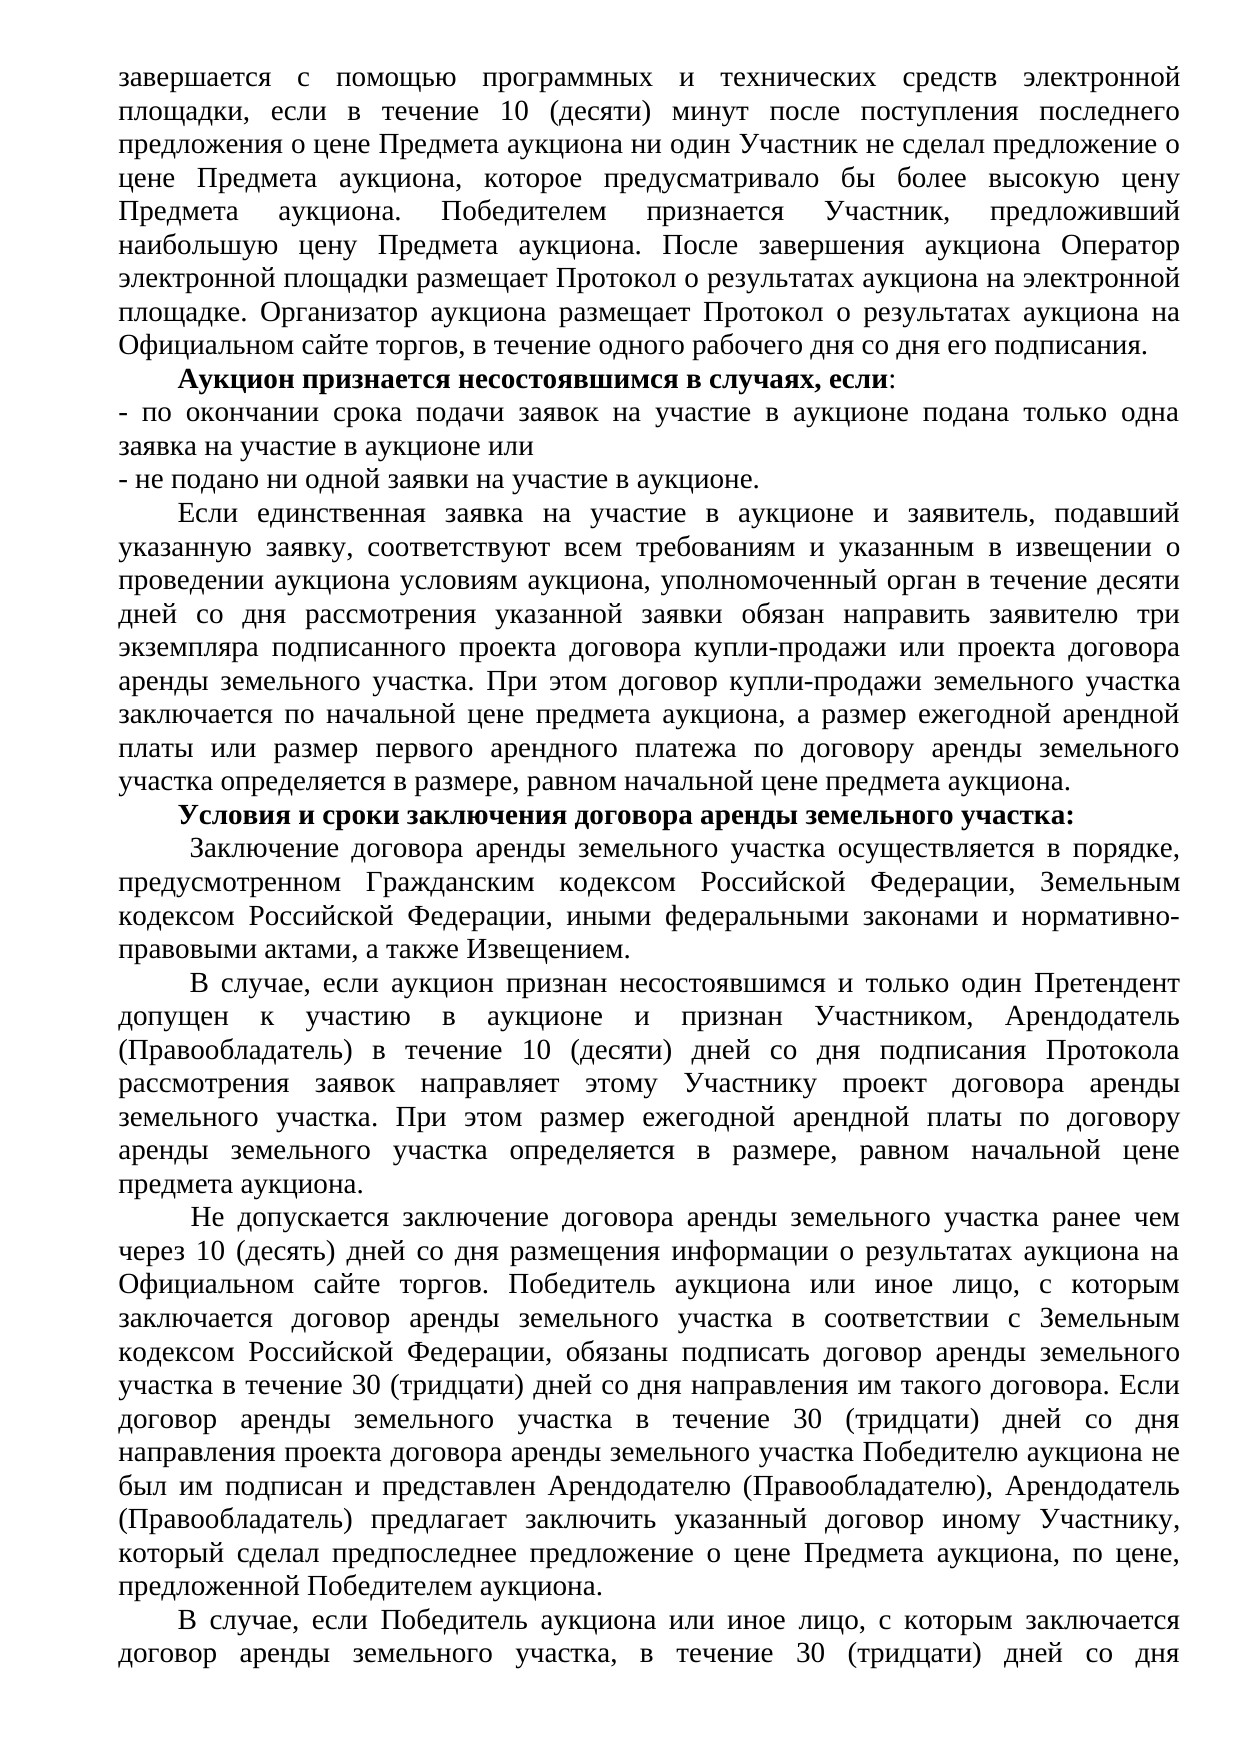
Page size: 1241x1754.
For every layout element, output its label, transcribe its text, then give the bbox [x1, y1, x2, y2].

text Аукцион признается несостоявшимся в случаях, если: [118, 361, 1181, 394]
list Заключение договора аренды земельного участка осуществляется в порядке, предусмотренном Гражданским кодексом Российской Федерации, Земельным кодексом Российской Федерации, иными федеральными законами и нормативно-правовыми актами, а также Извещением. [118, 831, 1181, 965]
list Не допускается заключение договора аренды земельного участка ранее чем через 10 (десять) дней со дня размещения информации о результатах аукциона на Официальном сайте торгов. Победитель аукциона или иное лицо, с которым заключается договор аренды земельного участка в соответствии с Земельным кодексом Российской Федерации, обязаны подписать договор аренды земельного участка в течение 30 (тридцати) дней со дня направления им такого договора. Если договор аренды земельного участка в течение 30 (тридцати) дней со дня направления проекта договора аренды земельного участка Победителю аукциона не был им подписан и представлен Арендодателю (Правообладателю), Арендодатель (Правообладатель) предлагает заключить указанный договор иному Участнику, который сделал предпоследнее предложение о цене Предмета аукциона, по цене, предложенной Победителем аукциона. [118, 1199, 1181, 1602]
text - не подано ни одной заявки на участие в аукционе. [118, 462, 1181, 495]
text Если единственная заявка на участие в аукционе и заявитель, подавший указанную заявку, соответствуют всем требованиям и указанным в извещении о проведении аукциона условиям аукциона, уполномоченный орган в течение десяти дней со дня рассмотрения указанной заявки обязан направить заявителю три экземпляра подписанного проекта договора купли-продажи или проекта договора аренды земельного участка. При этом договор купли-продажи земельного участка заключается по начальной цене предмета аукциона, а размер ежегодной арендной платы или размер первого арендного платежа по договору аренды земельного участка определяется в размере, равном начальной цене предмета аукциона. [118, 495, 1181, 797]
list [118, 1602, 1181, 1669]
list Условия и сроки заключения договора аренды земельного участка: [177, 797, 1181, 831]
text - по окончании срока подачи заявок на участие в аукционе подана только одна заявка на участие в аукционе или [118, 394, 1181, 462]
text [118, 59, 1181, 361]
list В случае, если аукцион признан несостоявшимся и только один Претендент допущен к участию в аукционе и признан Участником, Арендодатель (Правообладатель) в течение 10 (десяти) дней со дня подписания Протокола рассмотрения заявок направляет этому Участнику проект договора аренды земельного участка. При этом размер ежегодной арендной платы по договору аренды земельного участка определяется в размере, равном начальной цене предмета аукциона. [118, 965, 1181, 1199]
